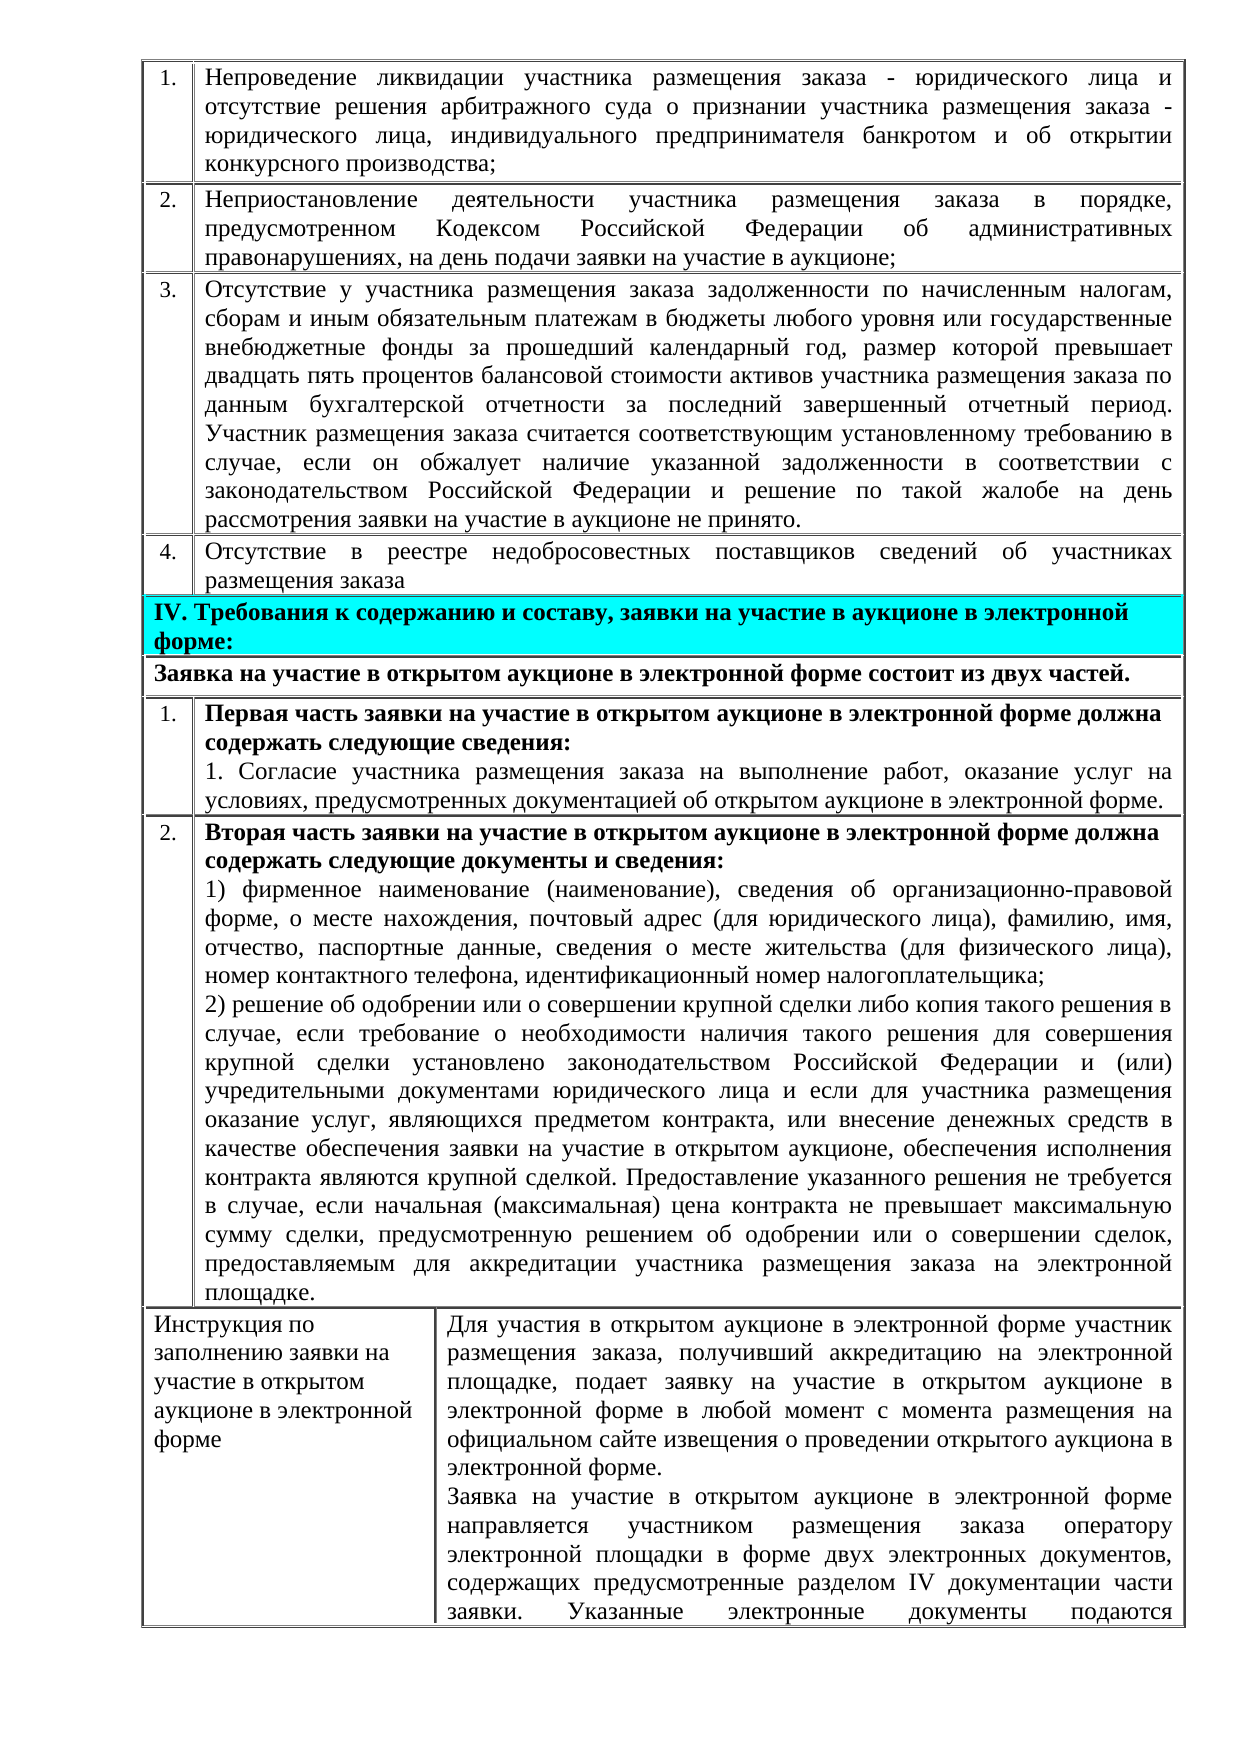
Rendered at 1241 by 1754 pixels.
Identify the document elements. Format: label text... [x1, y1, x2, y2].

table_cell Первая часть заявки на участие в открытом аукционе в электронной форме должна содержать следующие сведения: 1. Согласие участника размещения заказа на выполнение работ, оказание услуг на условиях, предусмотренных документацией об открытом аукционе в электронной форме. [193, 695, 1184, 813]
table_cell Заявка на участие в открытом аукционе в электронной форме состоит из двух частей. [142, 655, 1184, 695]
table_cell Отсутствие у участника размещения заказа задолженности по начисленным налогам, сборам и иным обязательным платежам в бюджеты любого уровня или государственные внебюджетные фонды за прошедший календарный год, размер которой превышает двадцать пять процентов балансовой стоимости активов участника размещения заказа по данным бухгалтерской отчетности за последний завершенный отчетный период. Участник размещения заказа считается соответствующим установленному требованию в случае, если он обжалует наличие указанной задолженности в соответствии с законодательством Российской Федерации и решение по такой жалобе на день рассмотрения заявки на участие в аукционе не принято. [195, 271, 1183, 533]
table_cell [142, 695, 193, 813]
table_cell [436, 1306, 1184, 1625]
table_cell [144, 271, 192, 533]
table_cell [142, 814, 192, 1306]
table_cell Вторая часть заявки на участие в открытом аукционе в электронной форме должна содержать следующие документы и сведения: 1) фирменное наименование (наименование), сведения об организационно-правовой форме, о месте нахождения, почтовый адрес (для юридического лица), фамилию, имя, отчество, паспортные данные, сведения о месте жительства (для физического лица), номер контактного телефона, идентификационный номер налогоплательщика; 2) решение об одобрении или о совершении крупной сделки либо копия такого решения в случае, если требование о необходимости наличия такого решения для совершения крупной сделки установлено законодательством Российской Федерации и (или) учредительными документами юридического лица и если для участника размещения оказание услуг, являющихся предметом контракта, или внесение денежных средств в качестве обеспечения заявки на участие в открытом аукционе, обеспечения исполнения контракта являются крупной сделкой. Предоставление указанного решения не требуется в случае, если начальная (максимальная) цена контракта не превышает максимальную сумму сделки, предусмотренную решением об одобрении или о совершении сделок, предоставляемым для аккредитации участника размещения заказа на электронной площадке. [195, 814, 1184, 1306]
table_cell Отсутствие в реестре недобросовестных поставщиков сведений об участниках размещения заказа [195, 533, 1183, 594]
table_cell [144, 533, 192, 594]
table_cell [142, 1306, 436, 1625]
table_cell Неприостановление деятельности участника размещения заказа в порядке, предусмотренном Кодексом Российской Федерации об административных правонарушениях, на день подачи заявки на участие в аукционе; [193, 181, 1184, 271]
table_cell [142, 181, 193, 271]
table_cell IV. Требования к содержанию и составу, заявки на участие в аукционе в электронной форме: [144, 594, 1183, 654]
table_cell [144, 62, 193, 181]
table_cell Непроведение ликвидации участника размещения заказа - юридического лица и отсутствие решения арбитражного суда о признании участника размещения заказа - юридического лица, индивидуального предпринимателя банкротом и об открытии конкурсного производства; [193, 60, 1183, 181]
